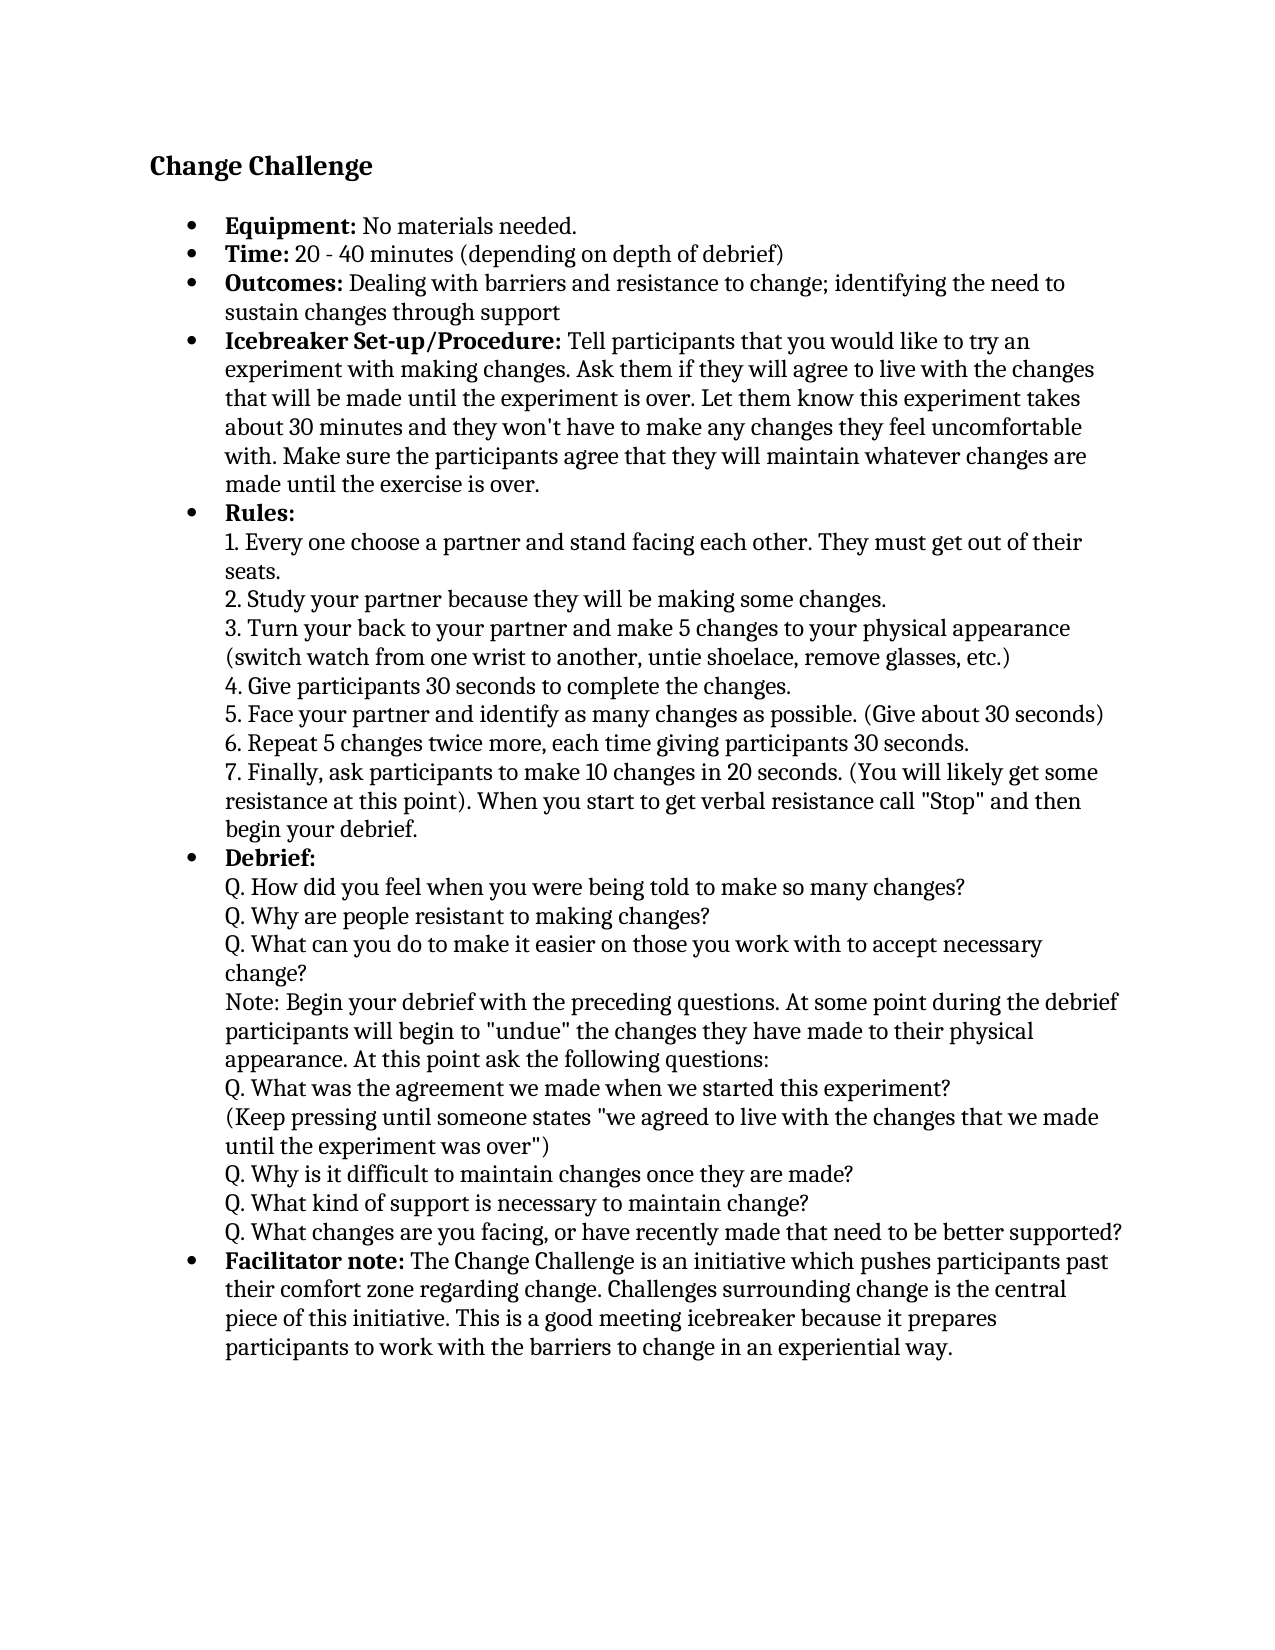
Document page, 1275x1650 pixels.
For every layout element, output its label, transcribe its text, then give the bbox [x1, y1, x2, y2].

list Icebreaker Set-up/Procedure: Tell participants that you would like to try an experiment with making changes. Ask them if they will agree to live with the changes that will be made until the experiment is over. Let them know this experiment takes about 30 minutes and they won't have to make any changes they feel uncomfortable with. Make sure the participants agree that they will maintain whatever changes are made until the exercise is over. [187, 327, 1125, 499]
list Facilitator note: The Change Challenge is an initiative which pushes participants past their comfort zone regarding change. Challenges surrounding change is the central piece of this initiative. This is a good meeting icebreaker because it prepares participants to work with the barriers to change in an experiential way. [187, 1247, 1125, 1362]
list Debrief: Q. How did you feel when you were being told to make so many changes? Q. Why are people resistant to making changes? Q. What can you do to make it easier on those you work with to accept necessary change? Note: Begin your debrief with the preceding questions. At some point during the debrief participants will begin to "undue" the changes they have made to their physical appearance. At this point ask the following questions: Q. What was the agreement we made when we started this experiment? (Keep pressing until someone states "we agreed to live with the changes that we made until the experiment was over") Q. Why is it difficult to maintain changes once they are made? Q. What kind of support is necessary to maintain change? Q. What changes are you facing, or have recently made that need to be better supported? [187, 844, 1125, 1247]
list Time: 20 - 40 minutes (depending on depth of debrief) [187, 240, 1125, 269]
text Change Challenge [150, 150, 1125, 182]
list Outcomes: Dealing with barriers and resistance to change; identifying the need to sustain changes through support [187, 269, 1125, 327]
list Rules: 1. Every one choose a partner and stand facing each other. They must get out of their seats. 2. Study your partner because they will be making some changes. 3. Turn your back to your partner and make 5 changes to your physical appearance (switch watch from one wrist to another, untie shoelace, remove glasses, etc.) 4. Give participants 30 seconds to complete the changes. 5. Face your partner and identify as many changes as possible. (Give about 30 seconds) 6. Repeat 5 changes twice more, each time giving participants 30 seconds. 7. Finally, ask participants to make 10 changes in 20 seconds. (You will likely get some resistance at this point). When you start to get verbal resistance call "Stop" and then begin your debrief. [187, 499, 1125, 844]
list Equipment: No materials needed. [187, 212, 1125, 240]
